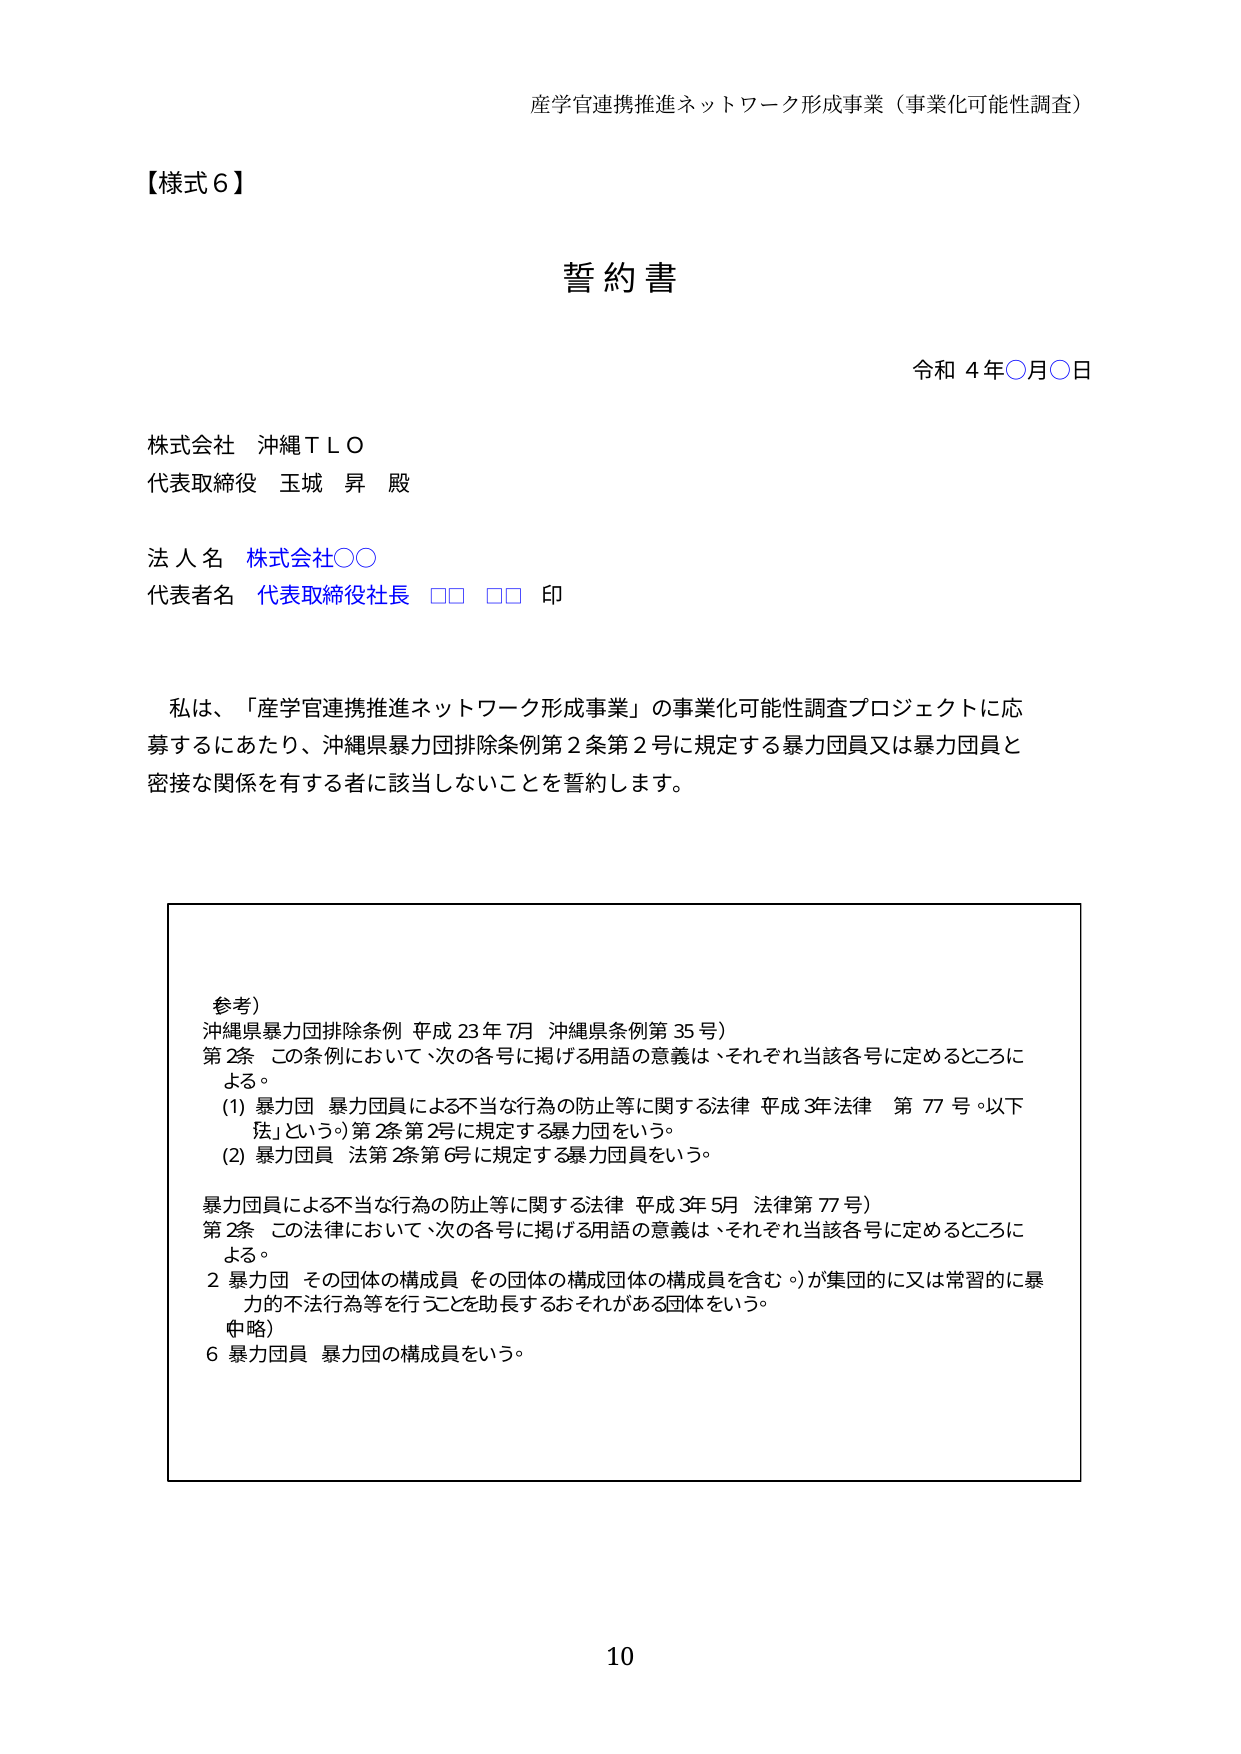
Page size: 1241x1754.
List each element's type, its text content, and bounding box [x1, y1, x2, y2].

text 法人名 株式会社○○ [148, 538, 1092, 575]
text 令和 ４年○月○日 [148, 350, 1092, 388]
text 代表取締役 玉城 昇 殿 [148, 463, 1092, 500]
text 代表者名 代表取締役社長 □□ □□ 印 [148, 575, 1092, 613]
text 株式会社 沖縄ＴＬＯ [148, 425, 1092, 463]
subtitle 【様式６】誓約書 [133, 163, 1092, 200]
text 誓 約 書 [148, 238, 1092, 313]
text 私は、「産学官連携推進ネットワーク形成事業」の事業化可能性調査プロジェクトに応募するにあたり、沖縄県暴力団排除条例第２条第２号に規定する暴力団員又は暴力団員と密接な関係を有する者に該当しないことを誓約します。 [148, 688, 1026, 800]
